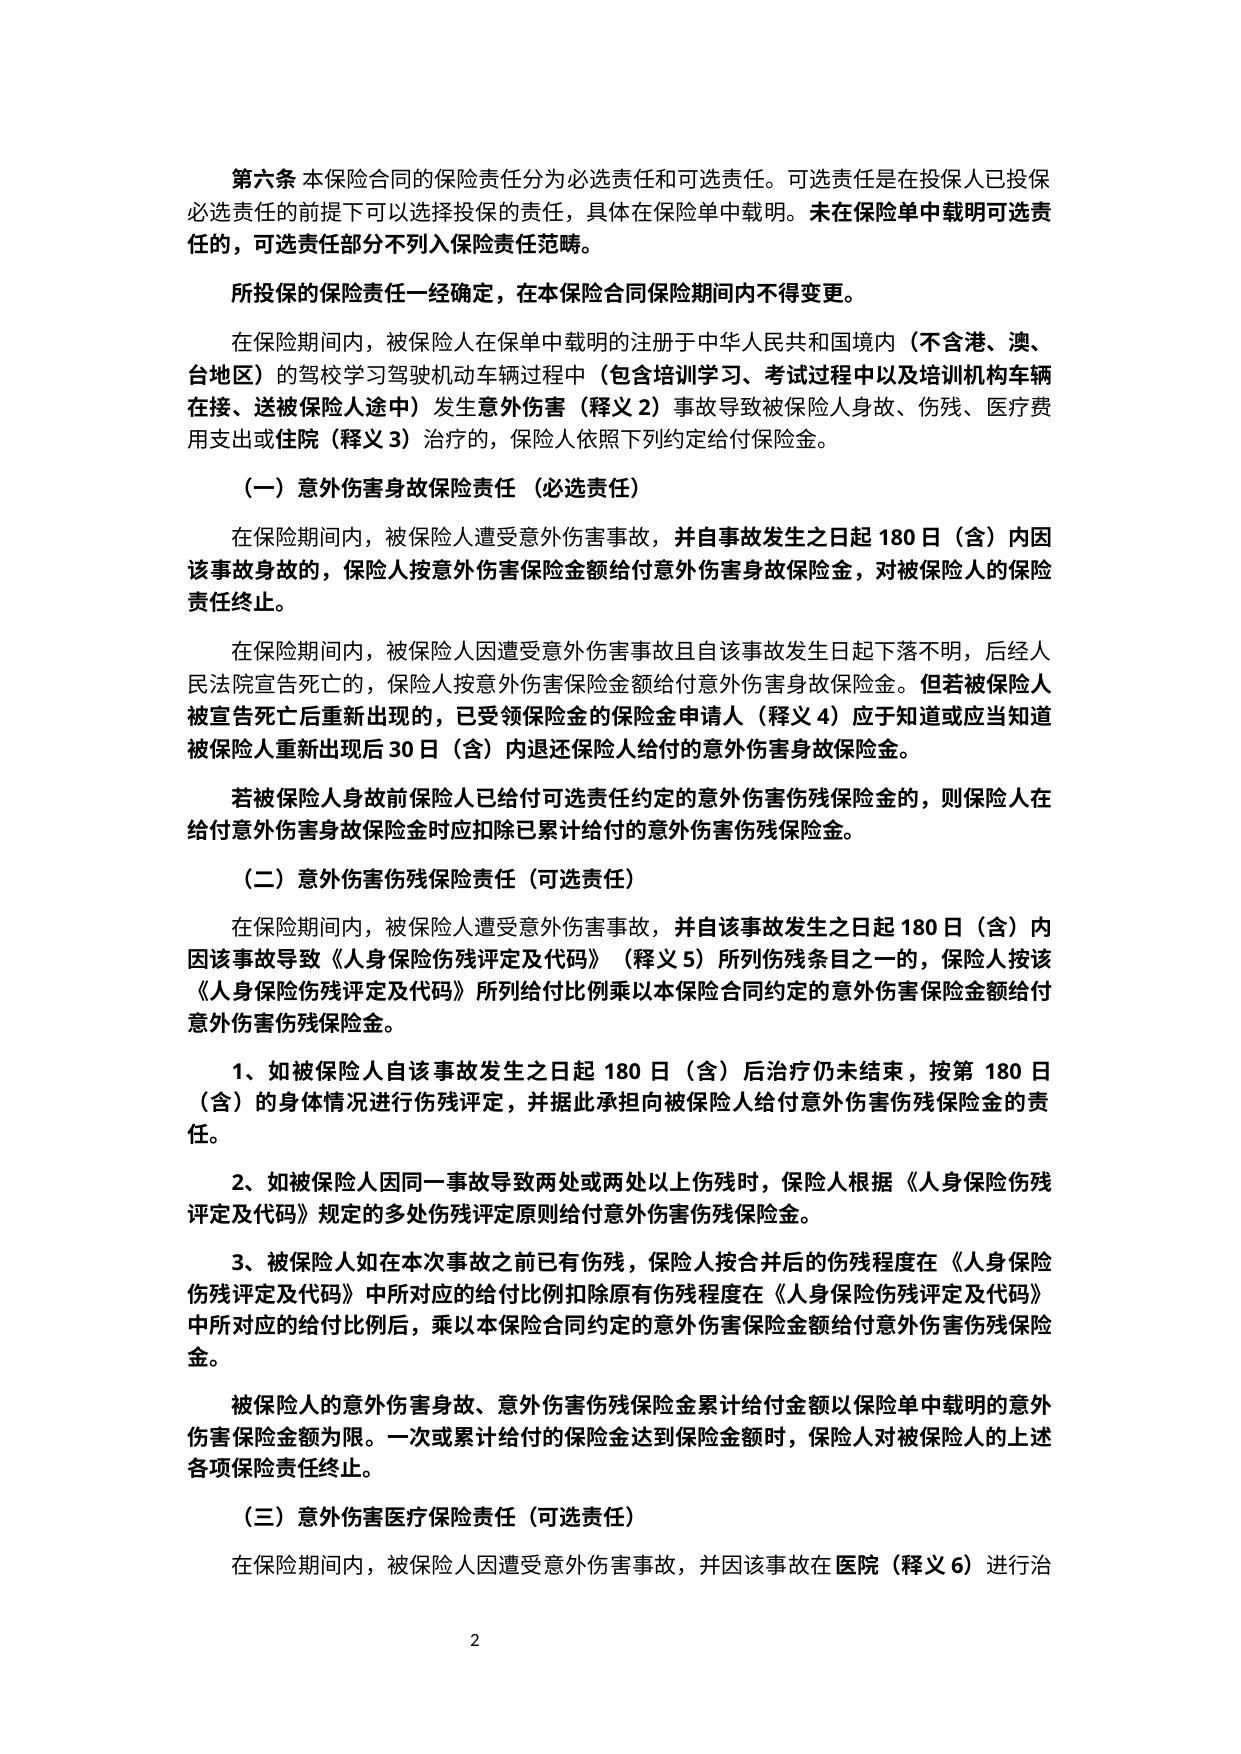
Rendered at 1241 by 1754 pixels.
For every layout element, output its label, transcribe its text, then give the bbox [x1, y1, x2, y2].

text 若被保险人身故前保险人已给付可选责任约定的意外伤害伤残保险金的，则保险人在给付意外伤害身故保险金时应扣除已累计给付的意外伤害伤残保险金。 [187, 780, 1053, 845]
text 1、如被保险人自该事故发生之日起 180 日（含）后治疗仍未结束，按第 180 日（含）的身体情况进行伤残评定，并据此承担向被保险人给付意外伤害伤残保险金的责任。 [187, 1054, 1053, 1149]
text 在保险期间内，被保险人遭受意外伤害事故，并自事故发生之日起180日（含）内因该事故身故的，保险人按意外伤害保险金额给付意外伤害身故保险金，对被保险人的保险责任终止。 [187, 520, 1053, 617]
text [187, 1548, 1053, 1581]
text （三）意外伤害医疗保险责任（可选责任） [187, 1499, 1053, 1532]
text 3、被保险人如在本次事故之前已有伤残，保险人按合并后的伤残程度在《人身保险伤残评定及代码》中所对应的给付比例扣除原有伤残程度在《人身保险伤残评定及代码》中所对应的给付比例后，乘以本保险合同约定的意外伤害保险金额给付意外伤害伤残保险金。 [187, 1245, 1053, 1372]
text （二）意外伤害伤残保险责任（可选责任） [187, 861, 1053, 894]
list （一）意外伤害身故保险责任 （必选责任） [187, 471, 1053, 503]
text 第六条 本保险合同的保险责任分为必选责任和可选责任。可选责任是在投保人已投保必选责任的前提下可以选择投保的责任，具体在保险单中载明。未在保险单中载明可选责任的，可选责任部分不列入保险责任范畴。 [187, 162, 1053, 259]
text 所投保的保险责任一经确定，在本保险合同保险期间内不得变更。 [187, 276, 1053, 308]
text 在保险期间内，被保险人因遭受意外伤害事故且自该事故发生日起下落不明，后经人民法院宣告死亡的，保险人按意外伤害保险金额给付意外伤害身故保险金。但若被保险人被宣告死亡后重新出现的，已受领保险金的保险金申请人（释义4）应于知道或应当知道被保险人重新出现后30日（含）内退还保险人给付的意外伤害身故保险金。 [187, 634, 1053, 764]
text 在保险期间内，被保险人在保单中载明的注册于中华人民共和国境内（不含港、澳、台地区）的驾校学习驾驶机动车辆过程中（包含培训学习、考试过程中以及培训机构车辆在接、送被保险人途中）发生意外伤害（释义2）事故导致被保险人身故、伤残、医疗费用支出或住院（释义3）治疗的，保险人依照下列约定给付保险金。 [187, 325, 1053, 455]
text 2、如被保险人因同一事故导致两处或两处以上伤残时，保险人根据《人身保险伤残评定及代码》规定的多处伤残评定原则给付意外伤害伤残保险金。 [187, 1165, 1053, 1228]
text 在保险期间内，被保险人遭受意外伤害事故，并自该事故发生之日起180日（含）内因该事故导致《人身保险伤残评定及代码》（释义5）所列伤残条目之一的，保险人按该《人身保险伤残评定及代码》所列给付比例乘以本保险合同约定的意外伤害保险金额给付意外伤害伤残保险金。 [187, 910, 1053, 1037]
text 被保险人的意外伤害身故、意外伤害伤残保险金累计给付金额以保险单中载明的意外伤害保险金额为限。一次或累计给付的保险金达到保险金额时，保险人对被保险人的上述各项保险责任终止。 [187, 1388, 1053, 1483]
